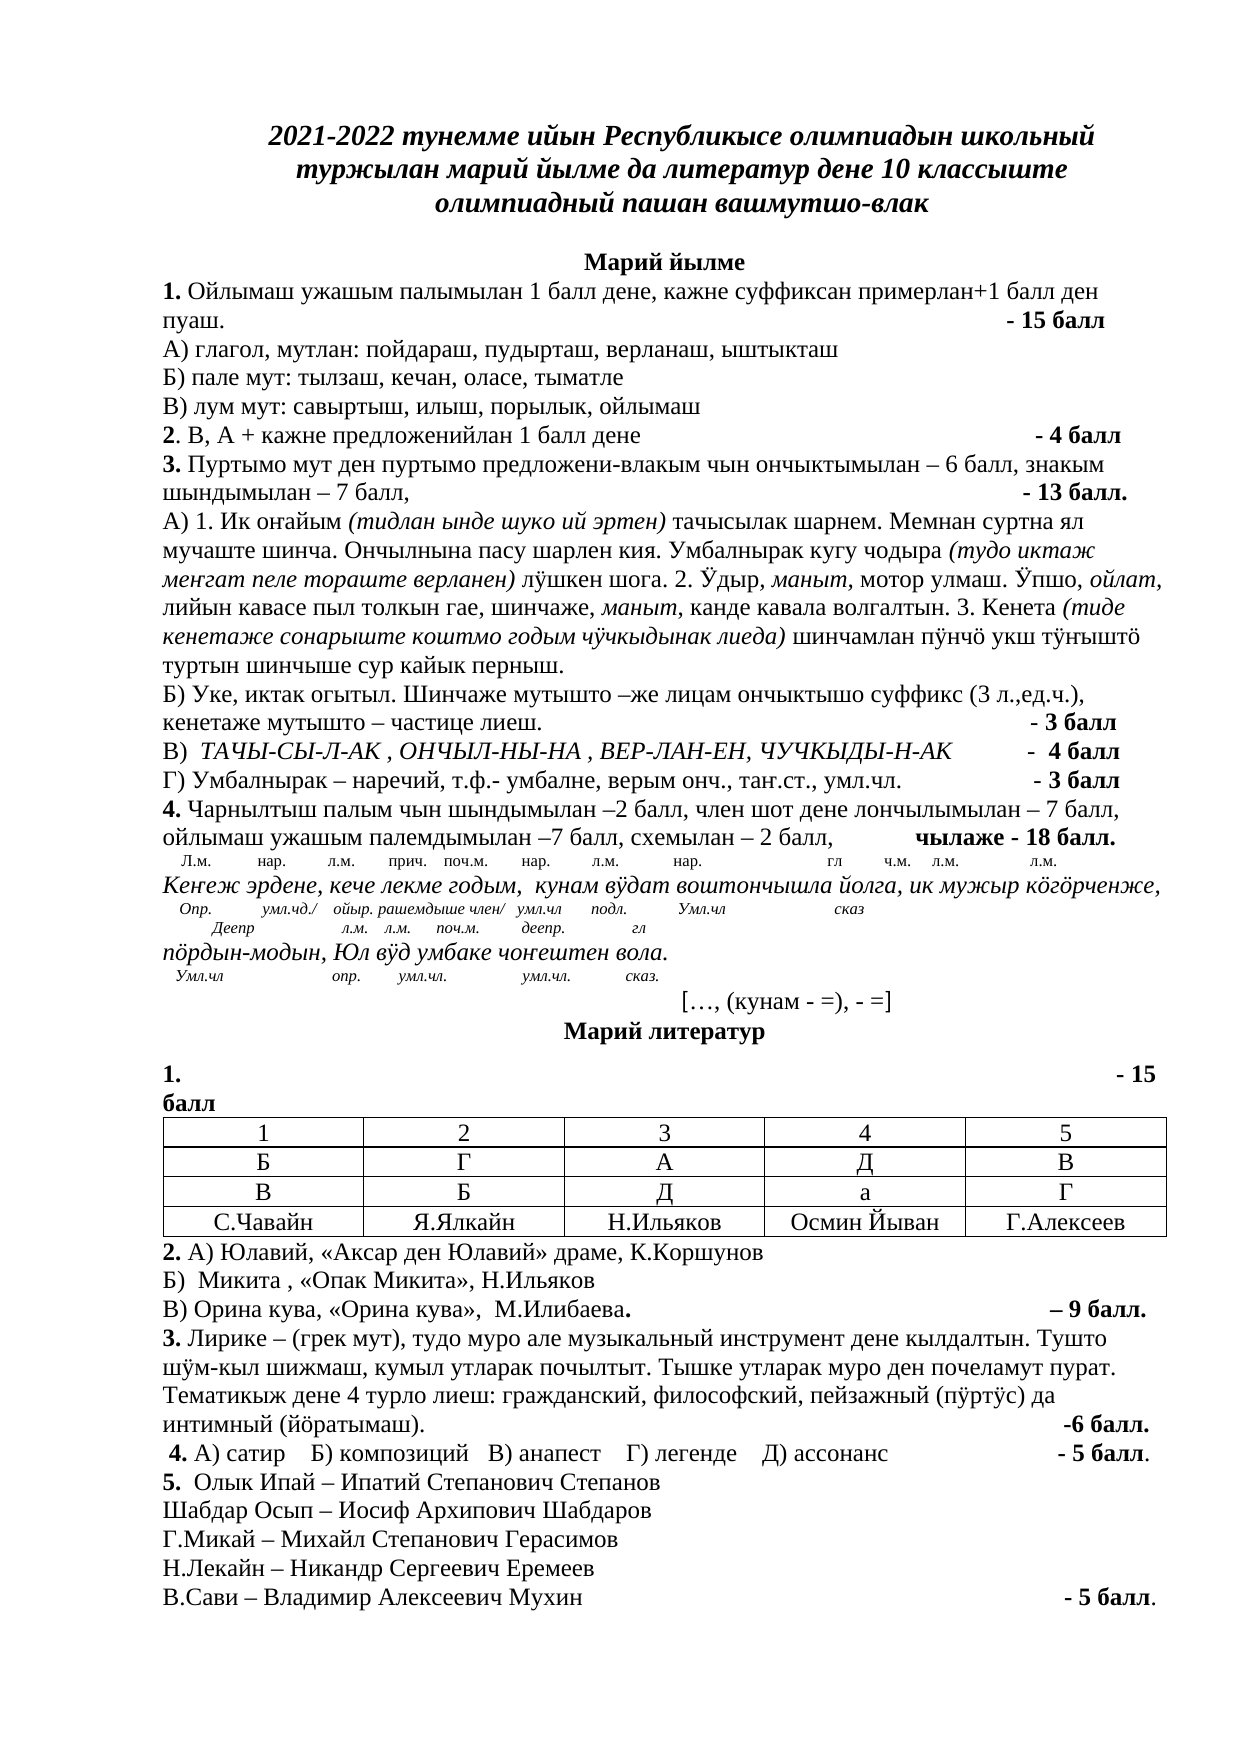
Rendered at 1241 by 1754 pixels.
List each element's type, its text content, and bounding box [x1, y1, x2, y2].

text Тематикыж дене 4 турло лиеш: гражданский, философский, пейзажный (пӱртӱс) да интимный (йӧратымаш). -6 балл. [162, 1381, 1167, 1438]
table_cell Д [565, 1177, 764, 1206]
table_cell В [966, 1148, 1166, 1176]
text 5. Олык Ипай – Ипатий Степанович Степанов [162, 1467, 1167, 1496]
text 4. Чарнылтыш палым чын шындымылан –2 балл, член шот дене лончылымылан – 7 балл, ойлымаш ужашым палемдымылан –7 балл, схемылан – 2 балл, чылаже - 18 балл. [162, 794, 1167, 851]
table_cell С.Чавайн [164, 1207, 363, 1236]
table_header 4 [765, 1118, 965, 1146]
table_cell Б [164, 1148, 363, 1176]
text В) лум мут: савыртыш, илыш, порылык, ойлымаш [162, 391, 1167, 420]
text А) 1. Ик оҥайым (тидлан ынде шуко ий эртен) тачысылак шарнем. Мемнан суртна ял мучаште шинча. Ончылнына пасу шарлен кия. Умбалнырак кугу чодыра (тудо иктаж меҥгат пеле тораште верланен) лӱшкен шога. 2. Ӱдыр, маныт, мотор улмаш. Ӱпшо, ойлат, лийын кавасе пыл толкын гае, шинчаже, маныт, канде кавала волгалтын. 3. Кенета (тиде кенетаже сонарыште коштмо годым чӱчкыдынак лиеда) шинчамлан пӱнчӧ укш тӱҥыштӧ туртын шинчыше сур кайык перныш. [162, 506, 1167, 679]
table_cell Я.Ялкайн [364, 1207, 564, 1236]
text Деепр л.м. л.м. поч.м. деепр. гл [162, 918, 1167, 937]
table_cell А [565, 1148, 764, 1176]
text 2. В, А + кажне предложенийлан 1 балл дене - 4 балл [162, 420, 1167, 449]
text Умл.чл опр. умл.чл. умл.чл. сказ. [162, 966, 1167, 985]
table_header 1 [164, 1118, 363, 1146]
text Л.м. нар. л.м. прич. поч.м. нар. л.м. нар. гл ч.м. л.м. л.м. [162, 851, 1167, 870]
text 2021-2022 тунемме ийын Республикысе олимпиадын школьный туржылан марий йылме да литератур дене 10 классыште олимпиадный пашан вашмутшо-влак [200, 118, 1167, 219]
table_header 5 [966, 1118, 1166, 1146]
text Г) Умбалнырак – наречий, т.ф.- умбалне, верым онч., таҥ.ст., умл.чл. - 3 балл [162, 765, 1167, 794]
table_cell Д [765, 1148, 965, 1176]
text 2. А) Юлавий, «Аксар ден Юлавий» драме, К.Коршунов [162, 1237, 1167, 1266]
text Шабдар Осып – Иосиф Архипович Шабдаров [162, 1496, 1167, 1524]
text Марий литератур [162, 1016, 1167, 1045]
table_cell Б [364, 1177, 564, 1206]
text […, (кунам - =), - =] [162, 985, 1167, 1016]
text пӧрдын-модын, Юл вӱд умбаке чоҥештен вола. [162, 937, 1167, 966]
text 1. Ойлымаш ужашым палымылан 1 балл дене, кажне суффиксан примерлан+1 балл ден пуаш. - 15 балл [162, 276, 1167, 334]
text В.Сави – Владимир Алексеевич Мухин - 5 балл. [162, 1582, 1167, 1611]
text 1. - 15 балл [162, 1059, 1167, 1117]
table_cell Г [364, 1148, 564, 1176]
text 3. Лирике – (грек мут), тудо муро але музыкальный инструмент дене кылдалтын. Тушто шӱм-кыл шижмаш, кумыл утларак почылтыт. Тышке утларак муро ден почеламут пурат. [162, 1323, 1167, 1381]
table_header 2 [364, 1118, 564, 1146]
text Б) Уке, иктак огытыл. Шинчаже мутышто –же лицам ончыктышо суффикс (3 л.,ед.ч.), кенетаже мутышто – частице лиеш. - 3 балл [162, 679, 1167, 736]
table_cell Н.Ильяков [565, 1207, 764, 1236]
text В) Орина кува, «Орина кува», М.Илибаева. – 9 балл. [162, 1294, 1167, 1323]
text Б) Микита , «Опак Микита», Н.Ильяков [162, 1266, 1167, 1294]
table_cell Г.Алексеев [966, 1207, 1166, 1236]
table_cell В [164, 1177, 363, 1206]
text Марий йылме [162, 247, 1167, 276]
text Г.Микай – Михайл Степанович Герасимов [162, 1524, 1167, 1553]
table_cell а [765, 1177, 965, 1206]
text В) ТАЧЫ-СЫ-Л-АК , ОНЧЫЛ-НЫ-НА , ВЕР-ЛАН-ЕН, ЧУЧКЫДЫ-Н-АК - 4 балл [162, 736, 1167, 765]
text 3. Пуртымо мут ден пуртымо предложени-влакым чын ончыктымылан – 6 балл, знакым шындымылан – 7 балл, - 13 балл. [162, 449, 1167, 506]
table_header 3 [565, 1118, 764, 1146]
text А) глагол, мутлан: пойдараш, пудырташ, верланаш, ыштыкташ [162, 334, 1167, 362]
text Б) пале мут: тылзаш, кечан, оласе, тыматле [162, 362, 1167, 391]
table_cell Осмин Йыван [765, 1207, 965, 1236]
text 4. А) сатир Б) композиций В) анапест Г) легенде Д) ассонанс - 5 балл. [162, 1438, 1167, 1467]
text Н.Лекайн – Никандр Сергеевич Еремеев [162, 1553, 1167, 1582]
text Опр. умл.чд./ ойыр. рашемдыше член/ умл.чл подл. Умл.чл сказ [162, 899, 1167, 918]
text Кеҥеж эрдене, кече лекме годым, кунам вӱдат воштончышла йолга, ик мужыр кӧгӧрченже, [162, 870, 1167, 899]
table_cell Г [966, 1177, 1166, 1206]
